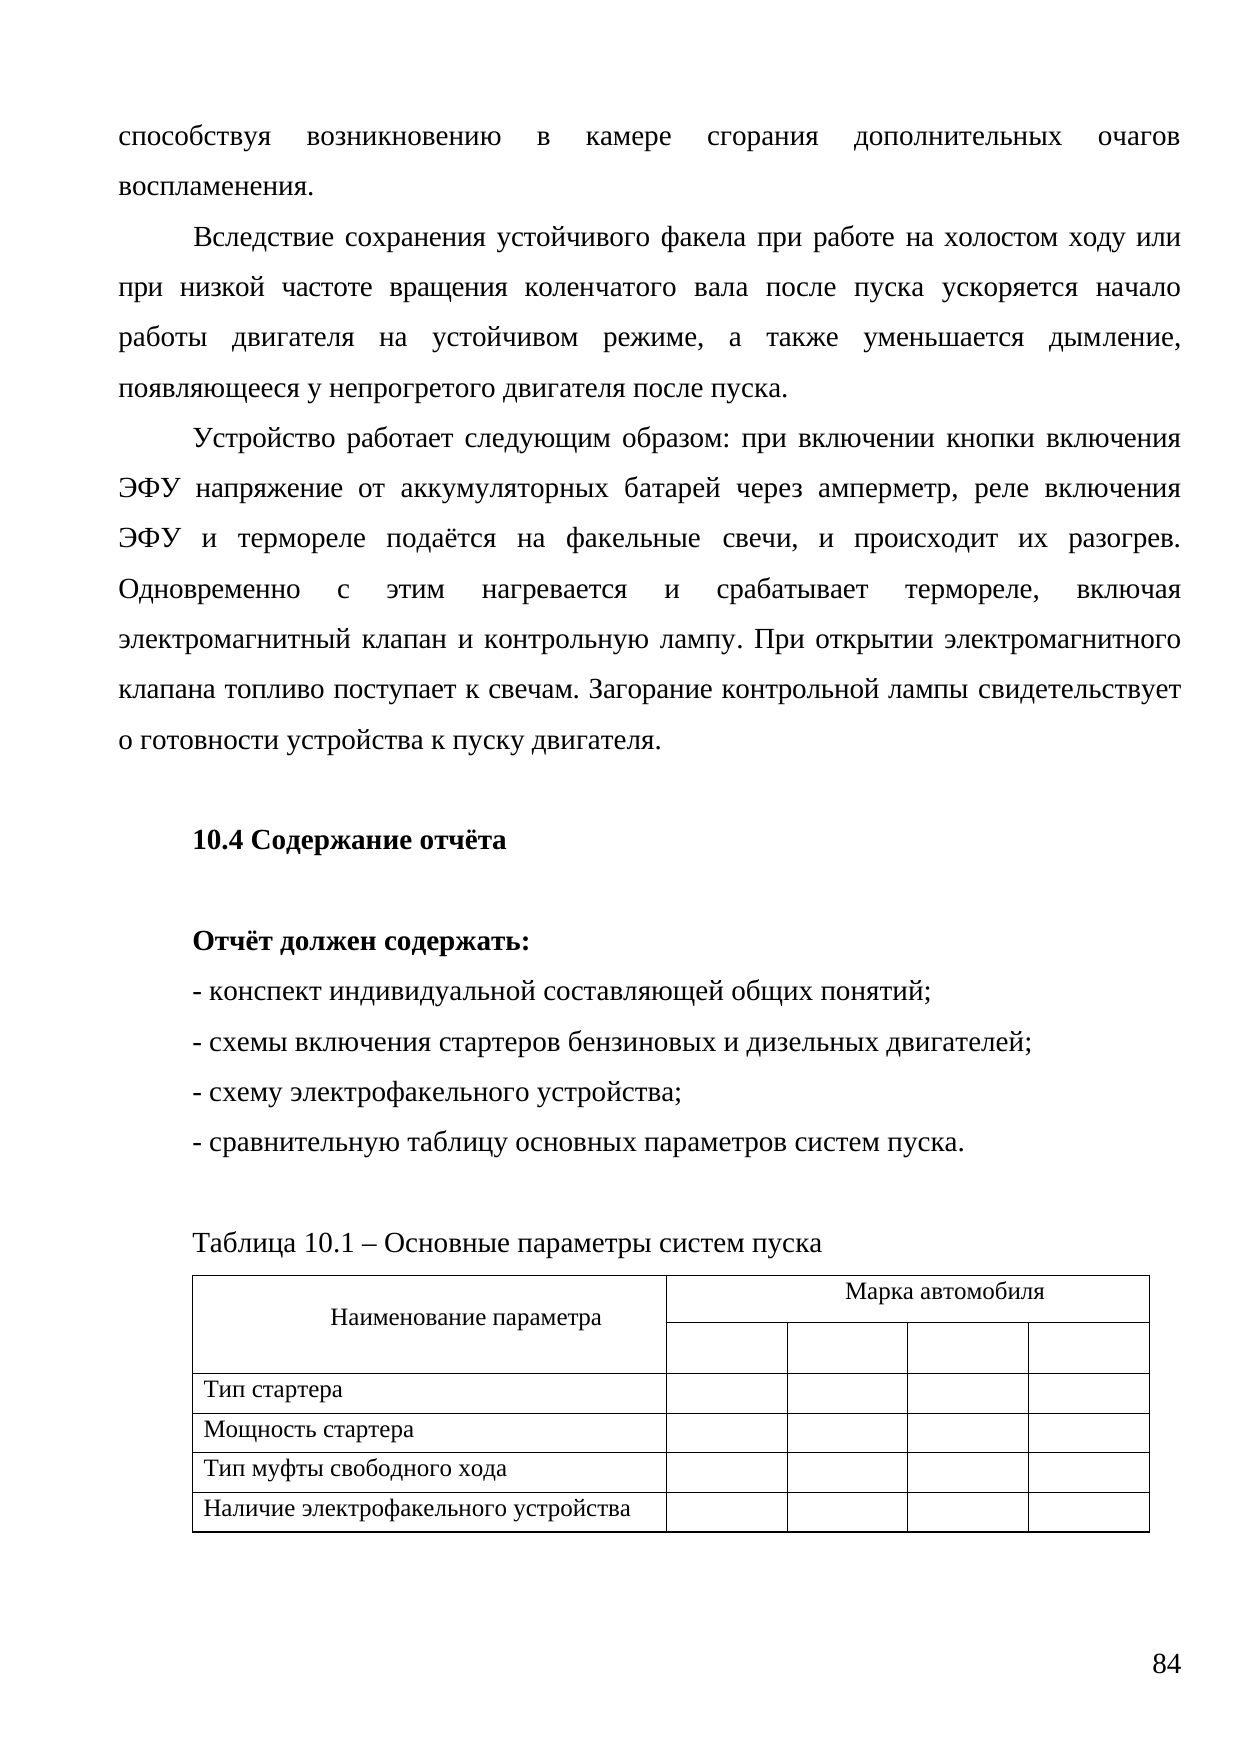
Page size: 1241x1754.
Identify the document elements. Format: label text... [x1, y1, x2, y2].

table_cell [908, 1453, 1028, 1492]
text Устройство работает следующим образом: при включении кнопки включения ЭФУ напряжение от аккумуляторных батарей через амперметр, реле включения ЭФУ и термореле подаётся на факельные свечи, и происходит их разогрев. Одновременно с этим нагревается и срабатывает термореле, включая электромагнитный клапан и контрольную лампу. При открытии электромагнитного клапана топливо поступает к свечам. Загорание контрольной лампы свидетельствует о готовности устройства к пуску двигателя. [118, 420, 1181, 755]
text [118, 118, 1181, 202]
table_cell [667, 1374, 787, 1413]
text Таблица 10.1 – Основные параметры систем пуска [118, 1225, 1181, 1258]
table_cell Мощность стартера [193, 1414, 666, 1452]
table_cell [1029, 1453, 1149, 1492]
table_cell [1029, 1323, 1149, 1373]
table_cell [667, 1493, 787, 1531]
table_cell [788, 1323, 907, 1373]
table_cell [908, 1323, 1028, 1373]
table_cell [1029, 1493, 1149, 1531]
table_cell [908, 1493, 1028, 1531]
subtitle Содержание отчёта [118, 822, 1181, 856]
text - схему электрофакельного устройства; [118, 1074, 1181, 1108]
text - сравнительную таблицу основных параметров систем пуска. [118, 1124, 1181, 1158]
table_header Наименование параметра [193, 1276, 666, 1373]
table_cell Тип стартера [193, 1374, 666, 1413]
table_cell [908, 1414, 1028, 1452]
table_cell [667, 1453, 787, 1492]
table_cell [788, 1374, 907, 1413]
table_cell [667, 1323, 787, 1373]
table_cell [1029, 1414, 1149, 1452]
text Вследствие сохранения устойчивого факела при работе на холостом ходу или при низкой частоте вращения коленчатого вала после пуска ускоряется начало работы двигателя на устойчивом режиме, а также уменьшается дымление, появляющееся у непрогретого двигателя после пуска. [118, 219, 1181, 403]
table_cell Тип муфты свободного хода [193, 1453, 666, 1492]
text - конспект индивидуальной составляющей общих понятий; [118, 973, 1181, 1007]
table_cell [908, 1374, 1028, 1413]
table_cell [788, 1493, 907, 1531]
table_cell [1029, 1374, 1149, 1413]
table_header Марка автомобиля [667, 1276, 1149, 1322]
text Отчёт должен содержать: [118, 923, 1181, 957]
table_cell [667, 1414, 787, 1452]
table_cell Наличие электрофакельного устройства [193, 1493, 666, 1531]
table_cell [788, 1453, 907, 1492]
text - схемы включения стартеров бензиновых и дизельных двигателей; [118, 1024, 1181, 1057]
table_cell [788, 1414, 907, 1452]
